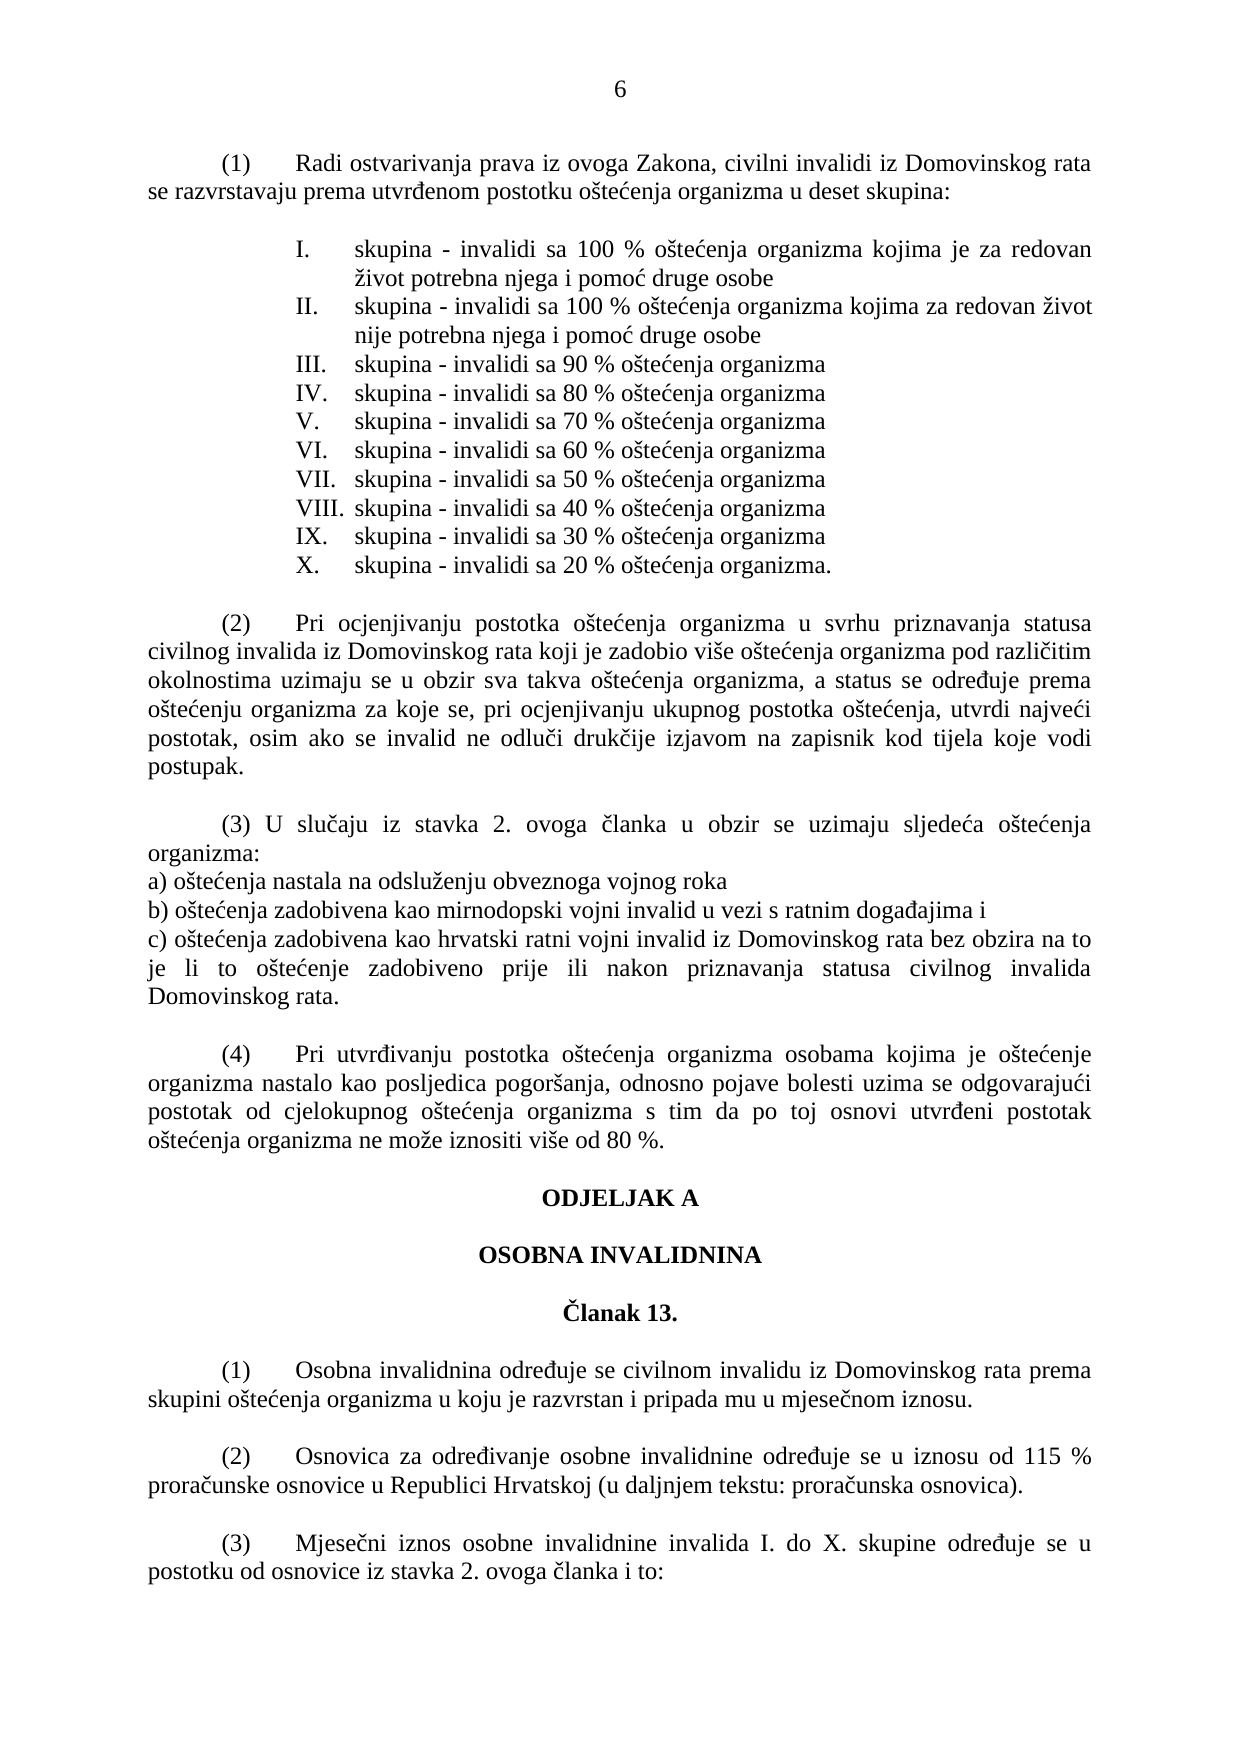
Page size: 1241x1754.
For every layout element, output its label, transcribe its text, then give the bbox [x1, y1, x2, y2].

text b) oštećenja zadobivena kao mirnodopski vojni invalid u vezi s ratnim događajima i [148, 895, 1093, 924]
text VIII. skupina - invalidi sa 40 % oštećenja organizma [295, 493, 1093, 521]
text (3) Mjesečni iznos osobne invalidnine invalida I. do X. skupine određuje se u postotku od osnovice iz stavka 2. ovoga članka i to: [148, 1528, 1093, 1585]
text Članak 13. [148, 1298, 1093, 1326]
text (3) U slučaju iz stavka 2. ovoga članka u obzir se uzimaju sljedeća oštećenja organizma: [148, 809, 1093, 866]
list (2) Osnovica za određivanje osobne invalidnine određuje se u iznosu od 115 % proračunske osnovice u Republici Hrvatskoj (u daljnjem tekstu: proračunska osnovica). [148, 1441, 1093, 1499]
text OSOBNA INVALIDNINA [148, 1240, 1093, 1269]
text (2) Pri ocjenjivanju postotka oštećenja organizma u svrhu priznavanja statusa civilnog invalida iz Domovinskog rata koji je zadobio više oštećenja organizma pod različitim okolnostima uzimaju se u obzir sva takva oštećenja organizma, a status se određuje prema oštećenju organizma za koje se, pri ocjenjivanju ukupnog postotka oštećenja, utvrdi najveći postotak, osim ako se invalid ne odluči drukčije izjavom na zapisnik kod tijela koje vodi postupak. [148, 608, 1093, 780]
text VI. skupina - invalidi sa 60 % oštećenja organizma [295, 435, 1093, 464]
text V. skupina - invalidi sa 70 % oštećenja organizma [295, 406, 1093, 435]
text IX. skupina - invalidi sa 30 % oštećenja organizma [295, 521, 1093, 550]
text c) oštećenja zadobivena kao hrvatski ratni vojni invalid iz Domovinskog rata bez obzira na to je li to oštećenje zadobiveno prije ili nakon priznavanja statusa civilnog invalida Domovinskog rata. [148, 924, 1093, 1010]
text VII. skupina - invalidi sa 50 % oštećenja organizma [295, 464, 1093, 493]
text ODJELJAK A [148, 1183, 1093, 1211]
text X. skupina - invalidi sa 20 % oštećenja organizma. [295, 550, 1093, 579]
text II. skupina - invalidi sa 100 % oštećenja organizma kojima za redovan život nije potrebna njega i pomoć druge osobe [295, 291, 1093, 349]
text I. skupina - invalidi sa 100 % oštećenja organizma kojima je za redovan život potrebna njega i pomoć druge osobe [295, 234, 1093, 291]
text (1) Radi ostvarivanja prava iz ovoga Zakona, civilni invalidi iz Domovinskog rata se razvrstavaju prema utvrđenom postotku oštećenja organizma u deset skupina: [148, 148, 1093, 205]
text a) oštećenja nastala na odsluženju obveznoga vojnog roka [148, 866, 1093, 895]
text (1) Osobna invalidnina određuje se civilnom invalidu iz Domovinskog rata prema skupini oštećenja organizma u koju je razvrstan i pripada mu u mjesečnom iznosu. [148, 1355, 1093, 1413]
text (4) Pri utvrđivanju postotka oštećenja organizma osobama kojima je oštećenje organizma nastalo kao posljedica pogoršanja, odnosno pojave bolesti uzima se odgovarajući postotak od cjelokupnog oštećenja organizma s tim da po toj osnovi utvrđeni postotak oštećenja organizma ne može iznositi više od 80 %. [148, 1039, 1093, 1154]
text IV. skupina - invalidi sa 80 % oštećenja organizma [295, 378, 1093, 406]
text III. skupina - invalidi sa 90 % oštećenja organizma [295, 349, 1093, 378]
